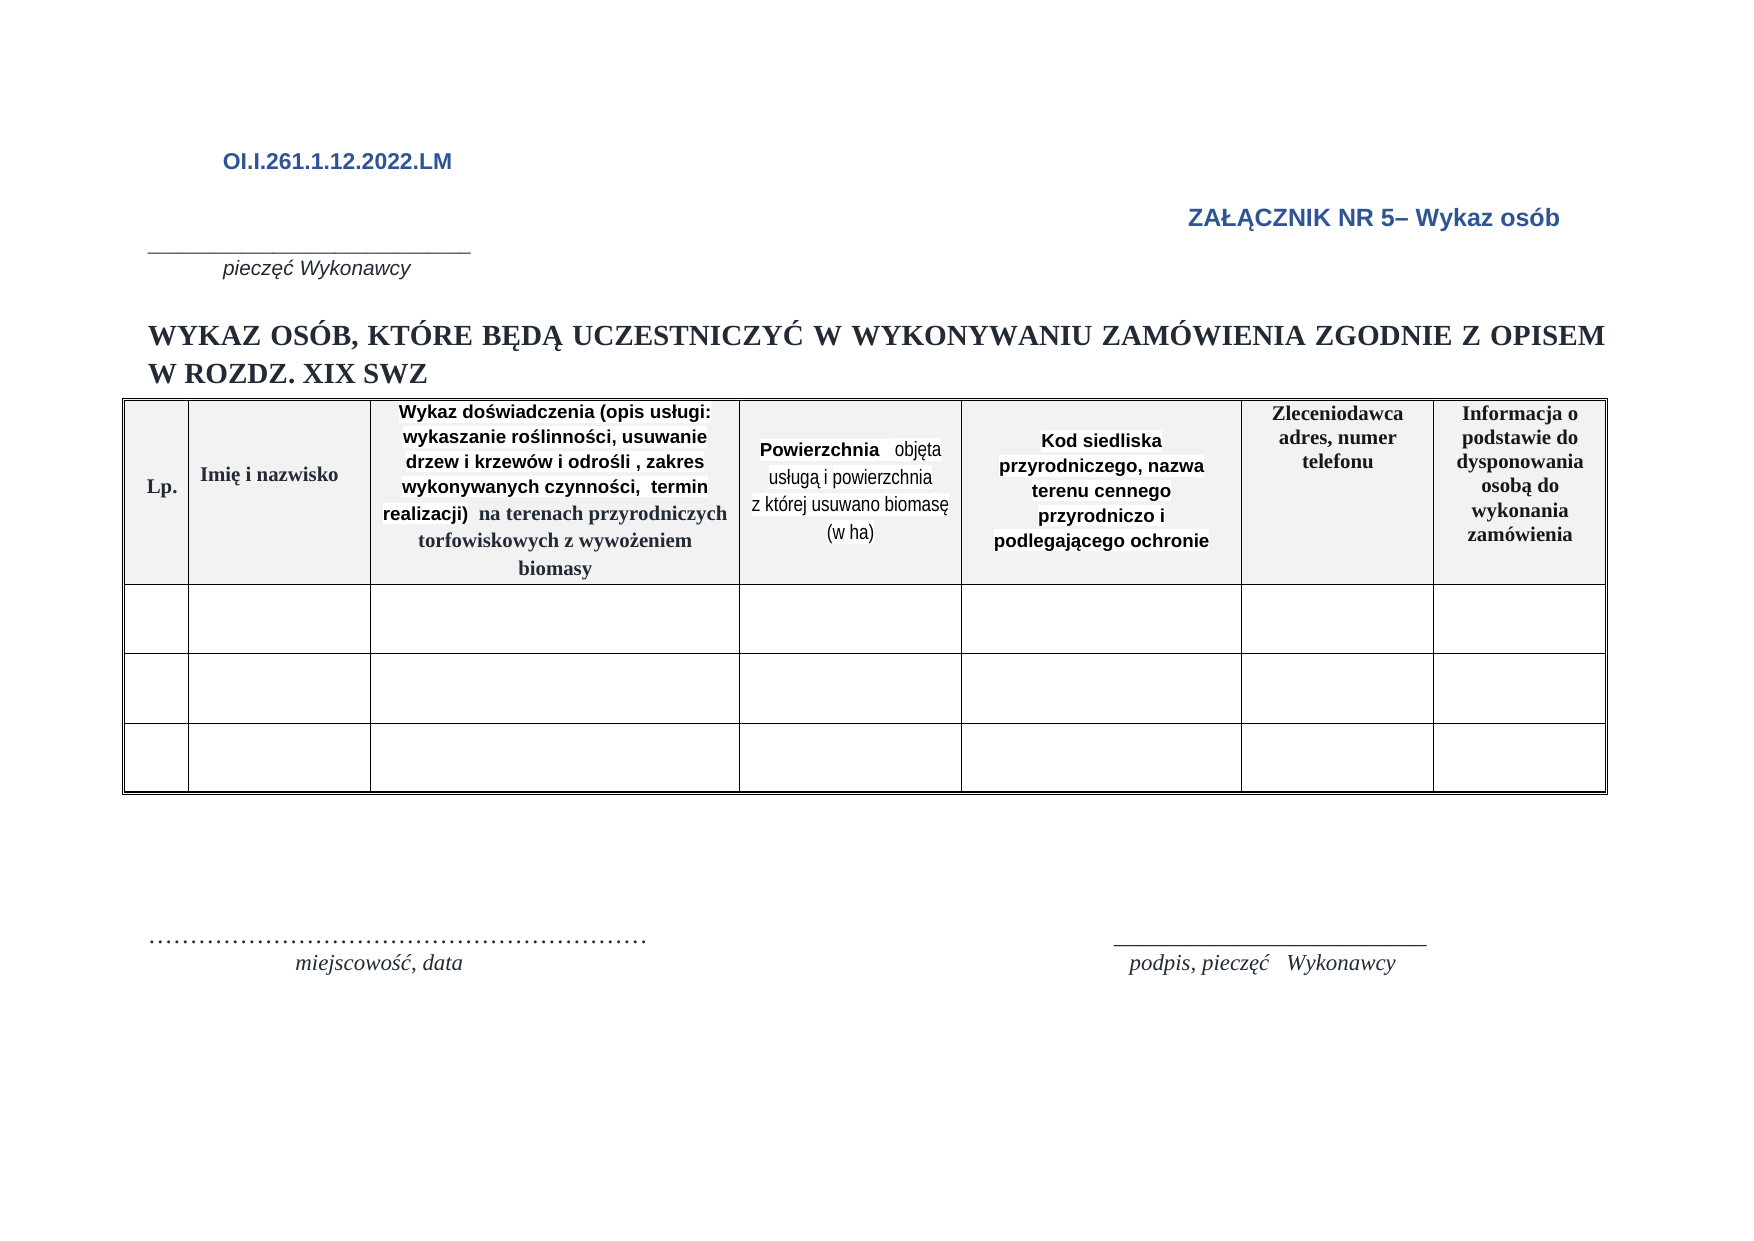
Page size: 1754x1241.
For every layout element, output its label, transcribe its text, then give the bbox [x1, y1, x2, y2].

table_cell [189, 724, 370, 791]
table_cell [125, 724, 188, 791]
table_header Lp. [125, 401, 188, 584]
text …………………………………………………… _________________________ [148, 920, 1606, 949]
table_cell [962, 585, 1241, 653]
table_cell [189, 654, 370, 722]
list OI.I.261.1.12.2022.LM [223, 148, 1606, 174]
table_cell [1242, 585, 1433, 653]
table_cell [125, 654, 188, 722]
table_header Imię i nazwisko [189, 401, 370, 584]
table_cell [1242, 654, 1433, 722]
text _______________________________ [148, 231, 1606, 256]
table_cell [125, 585, 188, 653]
table_cell [740, 724, 961, 791]
table_cell [1434, 724, 1605, 791]
table_cell [371, 654, 739, 722]
text miejscowość, data podpis, pieczęć Wykonawcy [148, 949, 1606, 975]
table_header Kod siedliska przyrodniczego, nazwa terenu cennego przyrodniczo i podlegającego ochronie [962, 401, 1241, 584]
table_cell [962, 724, 1241, 791]
text WYKAZ OSÓB, KTÓRE BĘDĄ UCZESTNICZYĆ W WYKONYWANIU ZAMÓWIENIA ZGODNIE Z OPISEM W ROZDZ. XIX SWZ [148, 318, 1606, 390]
table_header Informacja o podstawie do dysponowania osobą do wykonania zamówienia [1434, 401, 1605, 584]
table_cell [371, 585, 739, 653]
table_cell [740, 585, 961, 653]
table_cell [740, 654, 961, 722]
table_cell [1242, 724, 1433, 791]
table_cell [962, 654, 1241, 722]
table_cell [189, 585, 370, 653]
table_cell [1434, 585, 1605, 653]
table_header Powierzchnia objęta usługą i powierzchnia z której usuwano biomasę (w ha) [740, 401, 961, 584]
table_cell [1434, 654, 1605, 722]
table_header Wykaz doświadczenia (opis usługi: wykaszanie roślinności, usuwanie drzew i krzewów i odrośli , zakres wykonywanych czynności, termin realizacji) na terenach przyrodniczych torfowiskowych z wywożeniem biomasy [371, 401, 739, 584]
table_cell [371, 724, 739, 791]
table_header Zleceniodawca adres, numer telefonu [1242, 401, 1433, 584]
text pieczęć Wykonawcy [148, 256, 1606, 279]
subtitle ZAŁĄCZNIK NR 5– Wykaz osób [15, 203, 1754, 231]
